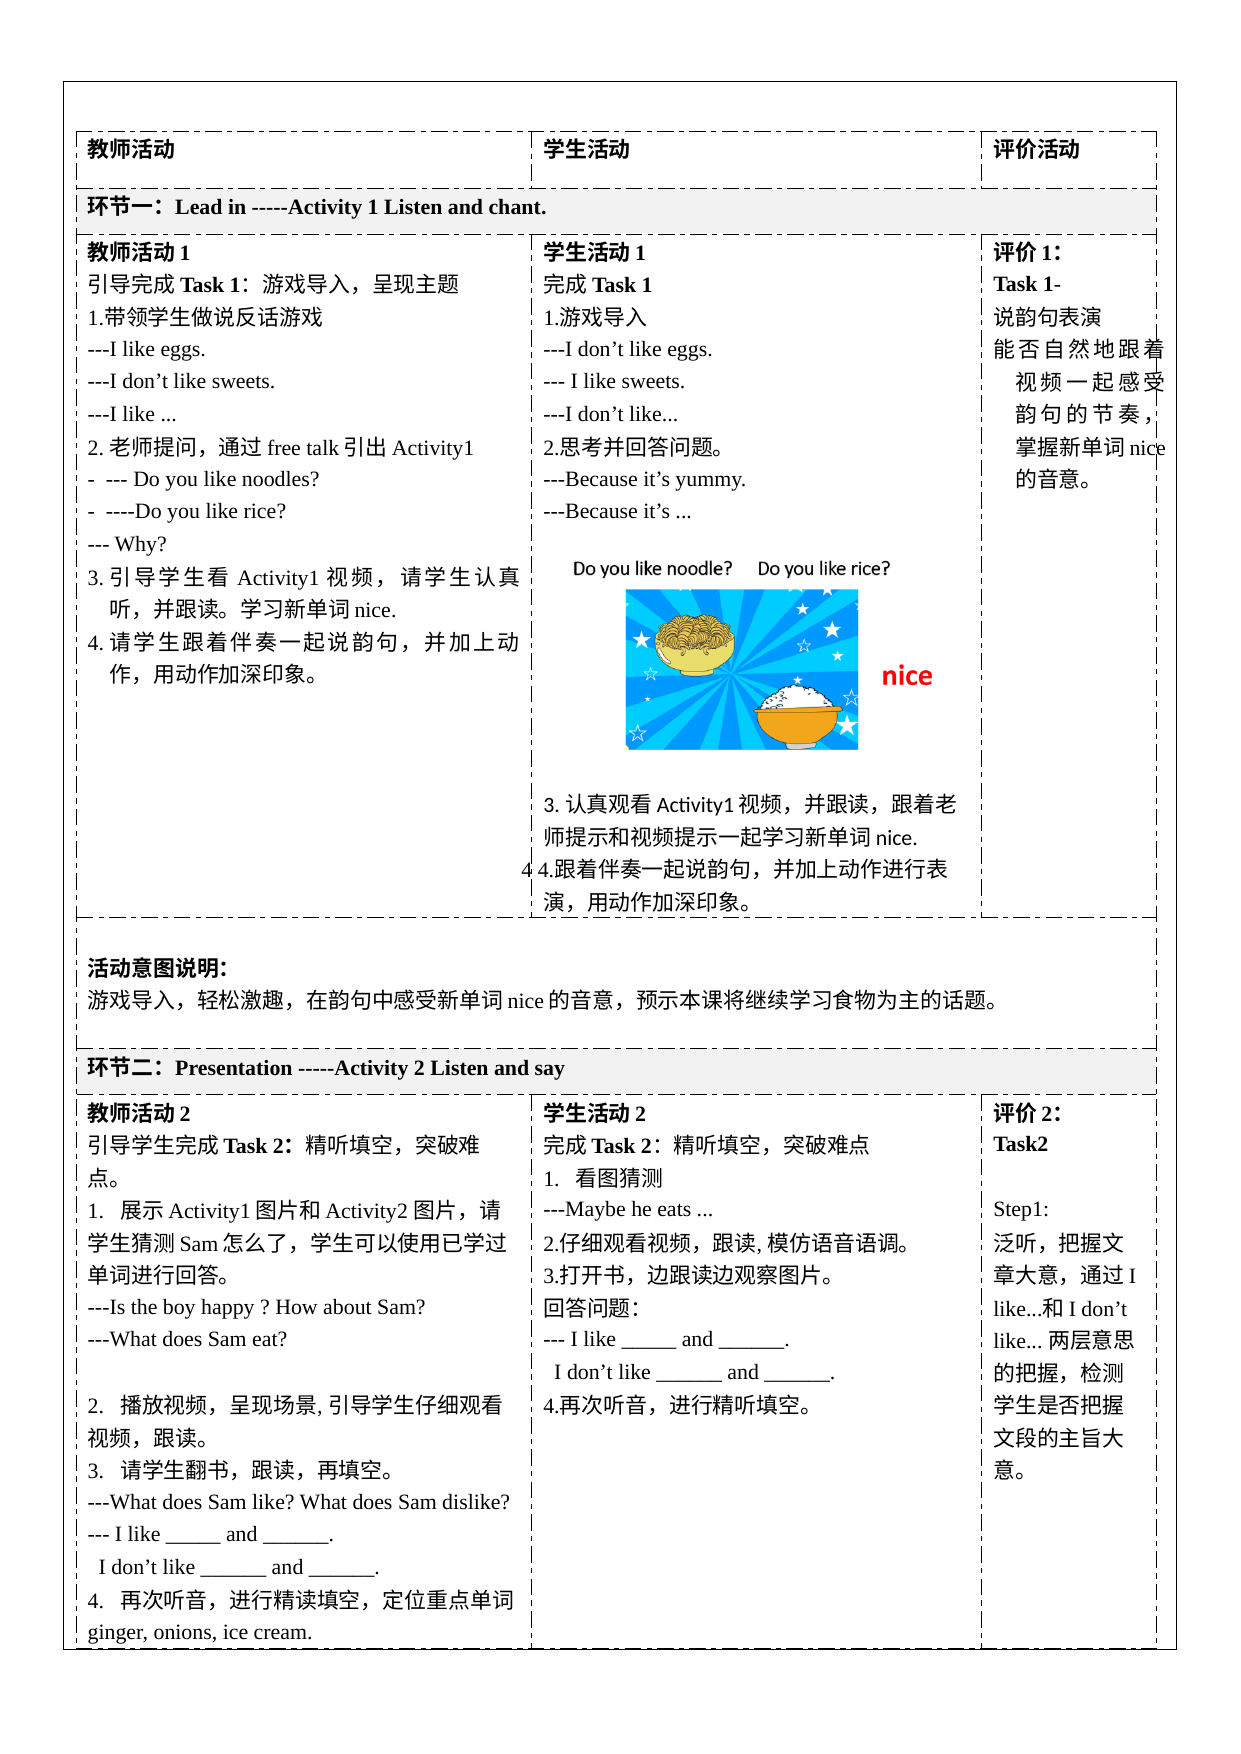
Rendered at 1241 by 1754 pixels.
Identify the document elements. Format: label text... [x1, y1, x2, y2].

table_cell 学习活动设计 [64, 82, 1176, 1649]
picture [561, 545, 955, 763]
